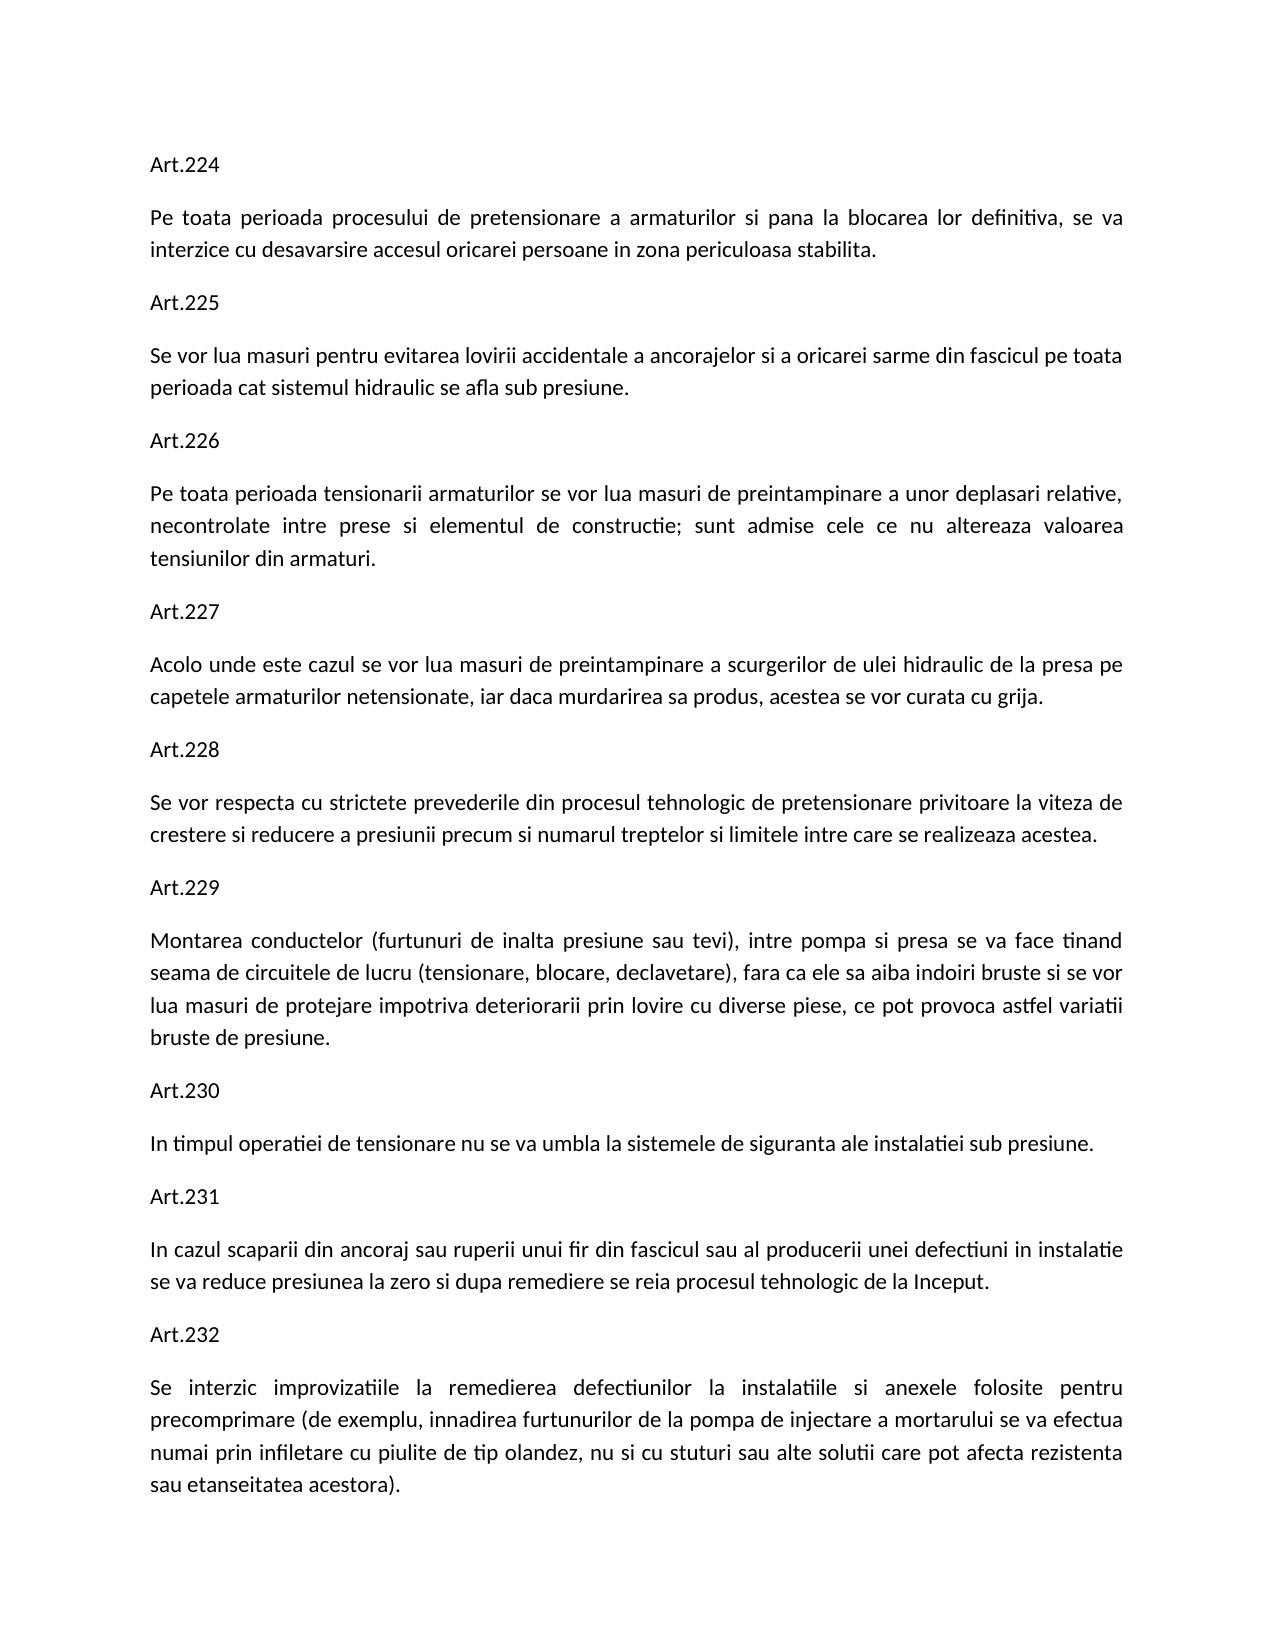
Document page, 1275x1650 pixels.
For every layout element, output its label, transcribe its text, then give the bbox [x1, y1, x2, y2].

text Art.231 [150, 1182, 1125, 1210]
text Art.230 [150, 1076, 1125, 1104]
text Montarea conductelor (furtunuri de inalta presiune sau tevi), intre pompa si presa se va face tinand seama de circuitele de lucru (tensionare, blocare, declavetare), fara ca ele sa aiba indoiri bruste si se vor lua masuri de protejare impotriva deteriorarii prin lovire cu diverse piese, ce pot provoca astfel variatii bruste de presiune. [150, 926, 1125, 1051]
text Pe toata perioada procesului de pretensionare a armaturilor si pana la blocarea lor definitiva, se va interzice cu desavarsire accesul oricarei persoane in zona periculoasa stabilita. [150, 203, 1125, 263]
text Art.226 [150, 426, 1125, 454]
text In cazul scaparii din ancoraj sau ruperii unui fir din fascicul sau al producerii unei defectiuni in instalatie se va reduce presiunea la zero si dupa remediere se reia procesul tehnologic de la Inceput. [150, 1235, 1125, 1295]
text Se interzic improvizatiile la remedierea defectiunilor la instalatiile si anexele folosite pentru precomprimare (de exemplu, innadirea furtunurilor de la pompa de injectare a mortarului se va efectua numai prin infiletare cu piulite de tip olandez, nu si cu stuturi sau alte solutii care pot afecta rezistenta sau etanseitatea acestora). [150, 1373, 1125, 1498]
text Art.225 [150, 288, 1125, 316]
text Pe toata perioada tensionarii armaturilor se vor lua masuri de preintampinare a unor deplasari relative, necontrolate intre prese si elementul de constructie; sunt admise cele ce nu altereaza valoarea tensiunilor din armaturi. [150, 479, 1125, 572]
text Art.228 [150, 735, 1125, 763]
text Art.224 [150, 150, 1125, 178]
text Acolo unde este cazul se vor lua masuri de preintampinare a scurgerilor de ulei hidraulic de la presa pe capetele armaturilor netensionate, iar daca murdarirea sa produs, acestea se vor curata cu grija. [150, 650, 1125, 710]
text In timpul operatiei de tensionare nu se va umbla la sistemele de siguranta ale instalatiei sub presiune. [150, 1129, 1125, 1157]
text Art.227 [150, 597, 1125, 625]
text Se vor respecta cu strictete prevederile din procesul tehnologic de pretensionare privitoare la viteza de crestere si reducere a presiunii precum si numarul treptelor si limitele intre care se realizeaza acestea. [150, 788, 1125, 848]
text Se vor lua masuri pentru evitarea lovirii accidentale a ancorajelor si a oricarei sarme din fascicul pe toata perioada cat sistemul hidraulic se afla sub presiune. [150, 341, 1125, 401]
text Art.229 [150, 873, 1125, 901]
text Art.232 [150, 1320, 1125, 1348]
